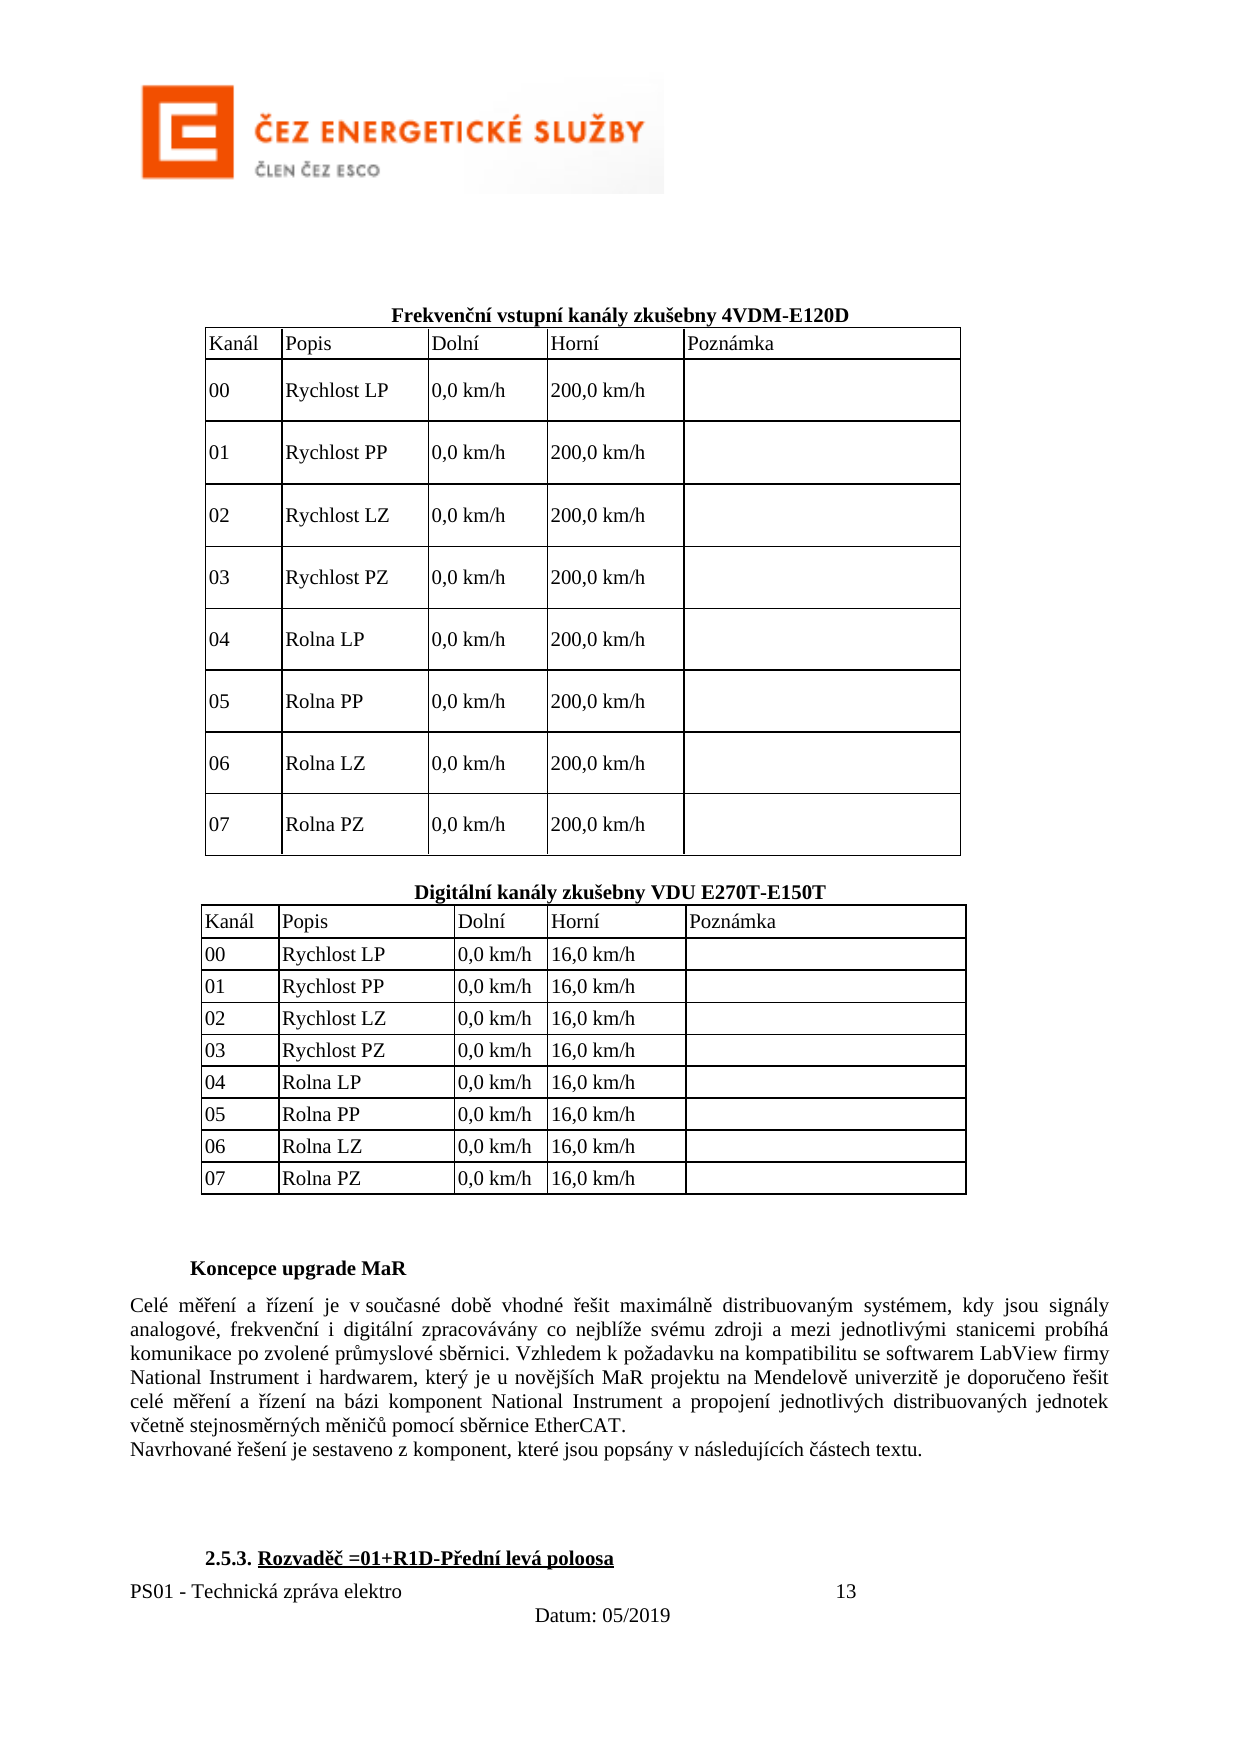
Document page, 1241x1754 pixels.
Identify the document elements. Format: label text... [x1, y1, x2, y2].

table_cell 00 [206, 360, 281, 420]
table_cell 16,0 km/h [548, 971, 685, 1002]
table_cell [687, 939, 965, 969]
table_cell 06 [206, 733, 281, 793]
table_cell 03 [202, 1035, 278, 1065]
table_cell 16,0 km/h [548, 1099, 685, 1129]
table_cell [685, 609, 960, 669]
table_header Kanál [202, 906, 278, 937]
table_cell Rychlost PP [283, 422, 428, 483]
table_cell 0,0 km/h [429, 422, 547, 483]
table_cell 04 [202, 1067, 278, 1097]
table_cell Rolna LP [283, 609, 428, 669]
table_cell Rychlost PZ [283, 547, 428, 607]
table_cell Rolna LZ [283, 733, 428, 793]
table_cell 16,0 km/h [548, 1003, 685, 1033]
table_cell Rolna PP [283, 671, 428, 731]
table_cell 0,0 km/h [429, 671, 547, 731]
table_cell 0,0 km/h [455, 971, 547, 1002]
table_cell [687, 1067, 965, 1097]
table_header Poznámka [687, 906, 965, 937]
table_cell Rolna PP [280, 1099, 454, 1129]
list Rozvaděč =01+R1D-Přední levá poloosa [205, 1546, 1110, 1570]
table_header Dolní [455, 906, 547, 937]
table_cell 03 [206, 547, 281, 607]
table_cell [687, 971, 965, 1002]
table_cell 0,0 km/h [455, 939, 547, 969]
table_cell 00 [202, 939, 278, 969]
table_cell Rolna LZ [280, 1131, 454, 1161]
subtitle Koncepce upgrade MaR [190, 1256, 1110, 1280]
table_cell Rolna PZ [283, 794, 428, 854]
table_cell 200,0 km/h [548, 733, 683, 793]
table_cell 07 [206, 794, 281, 854]
table_cell 0,0 km/h [429, 794, 547, 854]
table_cell Rolna LP [280, 1067, 454, 1097]
table_cell 200,0 km/h [548, 609, 683, 669]
picture [129, 65, 665, 194]
table_cell [687, 1035, 965, 1065]
table_cell 16,0 km/h [548, 1163, 685, 1193]
table_header Horní [548, 328, 684, 358]
table_cell 0,0 km/h [455, 1067, 547, 1097]
text Navrhované řešení je sestaveno z komponent, které jsou popsány v následujících částech textu. [130, 1437, 1110, 1461]
table_cell 01 [202, 971, 278, 1002]
table_cell [685, 794, 960, 854]
table_cell [685, 671, 960, 731]
table_cell 0,0 km/h [455, 1131, 547, 1161]
table_header Popis [280, 906, 454, 937]
table_cell Rolna PZ [280, 1163, 454, 1193]
table_cell [685, 733, 960, 793]
table_cell [685, 547, 960, 607]
table_cell 0,0 km/h [429, 547, 547, 607]
table_cell 01 [206, 422, 281, 483]
table_cell 0,0 km/h [455, 1035, 547, 1065]
table_header Horní [548, 906, 685, 937]
table_cell 0,0 km/h [429, 360, 547, 420]
table_cell 0,0 km/h [429, 485, 547, 546]
table_cell 02 [206, 485, 281, 546]
table_cell Rychlost PP [280, 971, 454, 1002]
table_cell 16,0 km/h [548, 939, 685, 969]
text Frekvenční vstupní kanály zkušebny 4VDM-E120D [130, 303, 1110, 327]
table_cell 04 [206, 609, 281, 669]
table_cell 200,0 km/h [548, 422, 683, 483]
table_cell 0,0 km/h [455, 1163, 547, 1193]
table_cell 05 [206, 671, 281, 731]
table_cell 16,0 km/h [548, 1067, 685, 1097]
text Celé měření a řízení je v současné době vhodné řešit maximálně distribuovaným systémem, kdy jsou signály analogové, frekvenční i digitální zpracovávány co nejblíže svému zdroji a mezi jednotlivými stanicemi probíhá komunikace po zvolené průmyslové sběrnici. Vzhledem k požadavku na kompatibilitu se softwarem LabView firmy National Instrument i hardwarem, který je u novějších MaR projektu na Mendelově univerzitě je doporučeno řešit celé měření a řízení na bázi komponent National Instrument a propojení jednotlivých distribuovaných jednotek včetně stejnosměrných měničů pomocí sběrnice EtherCAT. [130, 1293, 1110, 1437]
table_cell 200,0 km/h [548, 794, 683, 854]
table_cell [685, 422, 960, 483]
table_cell 16,0 km/h [548, 1131, 685, 1161]
table_cell 0,0 km/h [429, 609, 547, 669]
table_header Poznámka [685, 328, 960, 358]
table_cell Rychlost LP [280, 939, 454, 969]
table_cell Rychlost LZ [283, 485, 428, 546]
table_cell Rychlost LZ [280, 1003, 454, 1033]
table_cell 200,0 km/h [548, 547, 683, 607]
text Digitální kanály zkušebny VDU E270T-E150T [130, 880, 1110, 904]
table_cell 200,0 km/h [548, 360, 683, 420]
table_cell 16,0 km/h [548, 1035, 685, 1065]
table_cell [687, 1131, 965, 1161]
table_cell 200,0 km/h [548, 671, 683, 731]
table_cell 06 [202, 1131, 278, 1161]
table_cell [687, 1163, 965, 1193]
table_cell Rychlost PZ [280, 1035, 454, 1065]
table_cell 05 [202, 1099, 278, 1129]
table_cell [687, 1003, 965, 1033]
table_cell Rychlost LP [283, 360, 428, 420]
table_header Kanál [206, 328, 282, 358]
table_cell 0,0 km/h [429, 733, 547, 793]
table_cell [685, 485, 960, 546]
table_cell [685, 360, 960, 420]
table_cell 200,0 km/h [548, 485, 683, 546]
table_cell 02 [202, 1003, 278, 1033]
table_cell [687, 1099, 965, 1129]
table_header Dolní [429, 328, 547, 358]
table_cell 0,0 km/h [455, 1003, 547, 1033]
table_cell 07 [202, 1163, 278, 1193]
table_header Popis [283, 328, 428, 358]
table_cell 0,0 km/h [455, 1099, 547, 1129]
